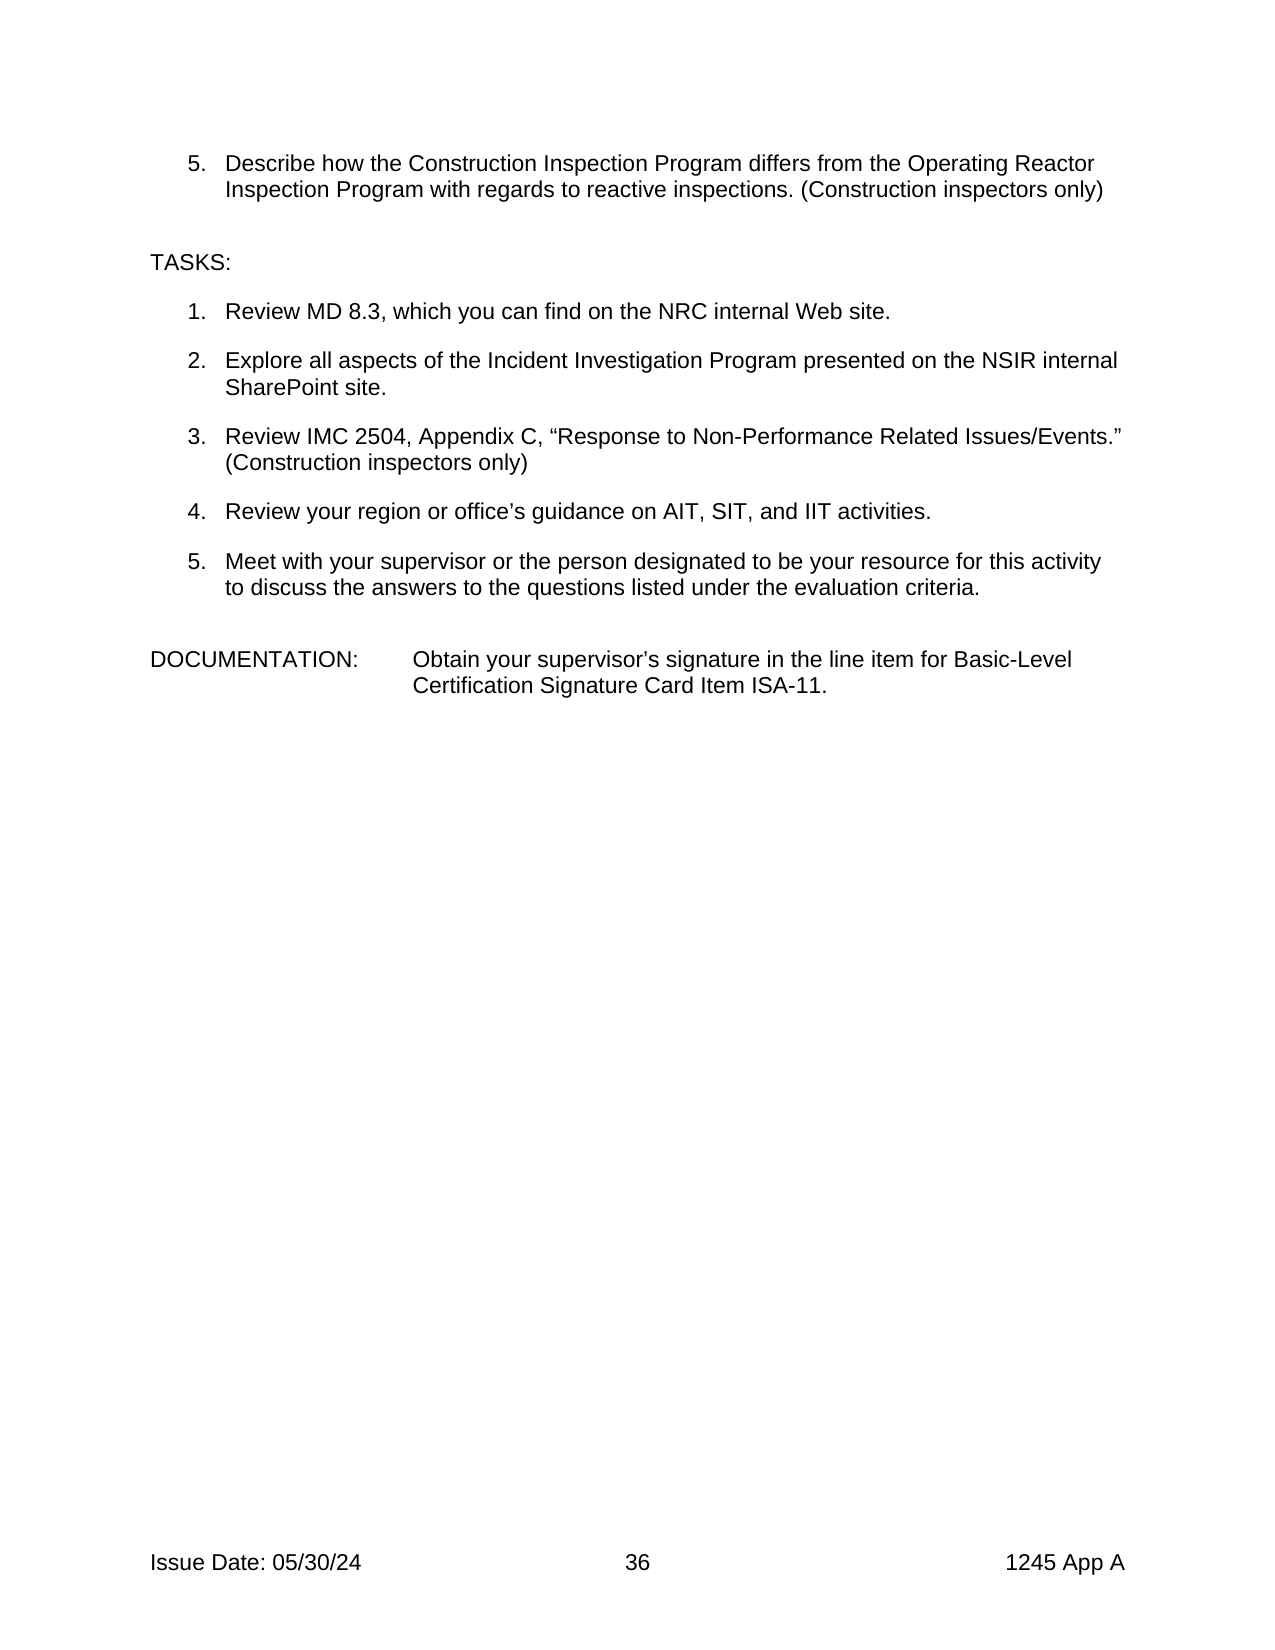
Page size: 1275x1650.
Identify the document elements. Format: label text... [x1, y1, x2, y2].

subtitle DOCUMENTATION: Obtain your supervisor’s signature in the line item for Basic-Level Certification Signature Card Item ISA-11. [150, 646, 1125, 699]
list Describe how the Construction Inspection Program differs from the Operating Reactor Inspection Program with regards to reactive inspections. (Construction inspectors only) [187, 150, 1125, 203]
list Meet with your supervisor or the person designated to be your resource for this activity to discuss the answers to the questions listed under the evaluation criteria. [187, 548, 1125, 600]
subtitle TASKS: [150, 248, 1125, 275]
list Review MD 8.3, which you can find on the NRC internal Web site. [187, 298, 1125, 324]
list Explore all aspects of the Incident Investigation Program presented on the NSIR internal SharePoint site. [187, 347, 1125, 400]
list Review your region or office’s guidance on AIT, SIT, and IIT activities. [187, 498, 1125, 525]
list Review IMC 2504, Appendix C, “Response to Non-Performance Related Issues/Events.” (Construction inspectors only) [187, 423, 1125, 475]
